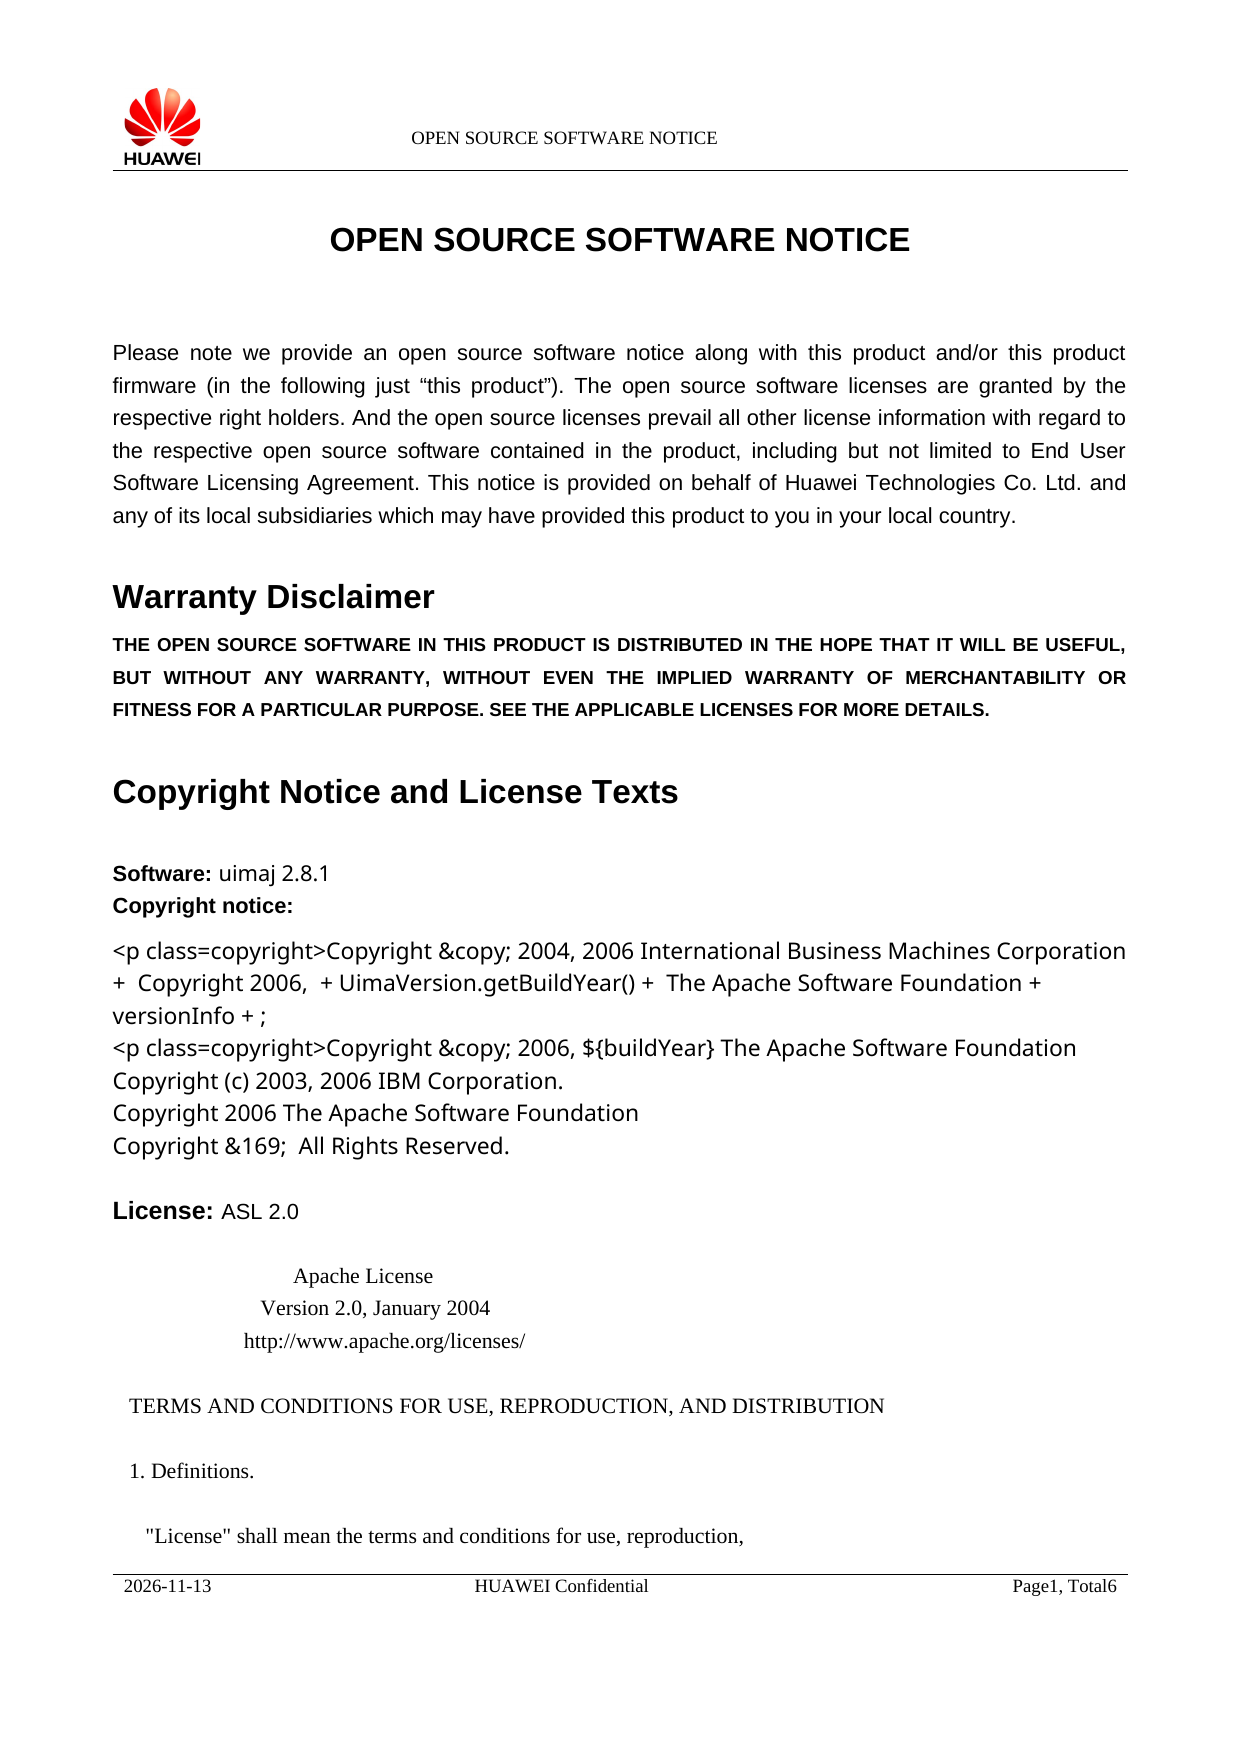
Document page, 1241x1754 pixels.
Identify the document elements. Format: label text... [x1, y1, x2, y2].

text Copyright Notice and License Texts [112, 759, 1128, 824]
text Copyright notice: [112, 889, 1128, 921]
text <p class=copyright>Copyright &copy; 2004, 2006 International Business Machines Corporation + Copyright 2006, + UimaVersion.getBuildYear() + The Apache Software Foundation + versionInfo + ; <p class=copyright>Copyright &copy; 2006, ${buildYear} The Apache Software Foundation Copyright (c) 2003, 2006 IBM Corporation. Copyright 2006 The Apache Software Foundation Copyright &169; All Rights Reserved. [112, 934, 1128, 1194]
text Please note we provide an open source software notice along with this product and/or this product firmware (in the following just “this product”). The open source software licenses are granted by the respective right holders. And the open source licenses prevail all other license information with regard to the respective open source software contained in the product, including but not limited to End User Software Licensing Agreement. This notice is provided on behalf of Huawei Technologies Co. Ltd. and any of its local subsidiaries which may have provided this product to you in your local country. [112, 336, 1128, 531]
text The open source software in this product is distributed in the hope that it will be useful, but WITHOUT ANY WARRANTY, without even the implied warranty of MERCHANTABILITY or FITNESS FOR A PARTICULAR PURPOSE. See the applicable licenses for more details. [112, 629, 1128, 726]
text OPEN SOURCE SOFTWARE NOTICE [112, 206, 1128, 271]
text Warranty Disclaimer [112, 564, 1128, 629]
picture [124, 88, 201, 165]
title Software: uimaj 2.8.1 [112, 856, 1128, 889]
text License: ASL 2.0 [112, 1194, 1128, 1226]
